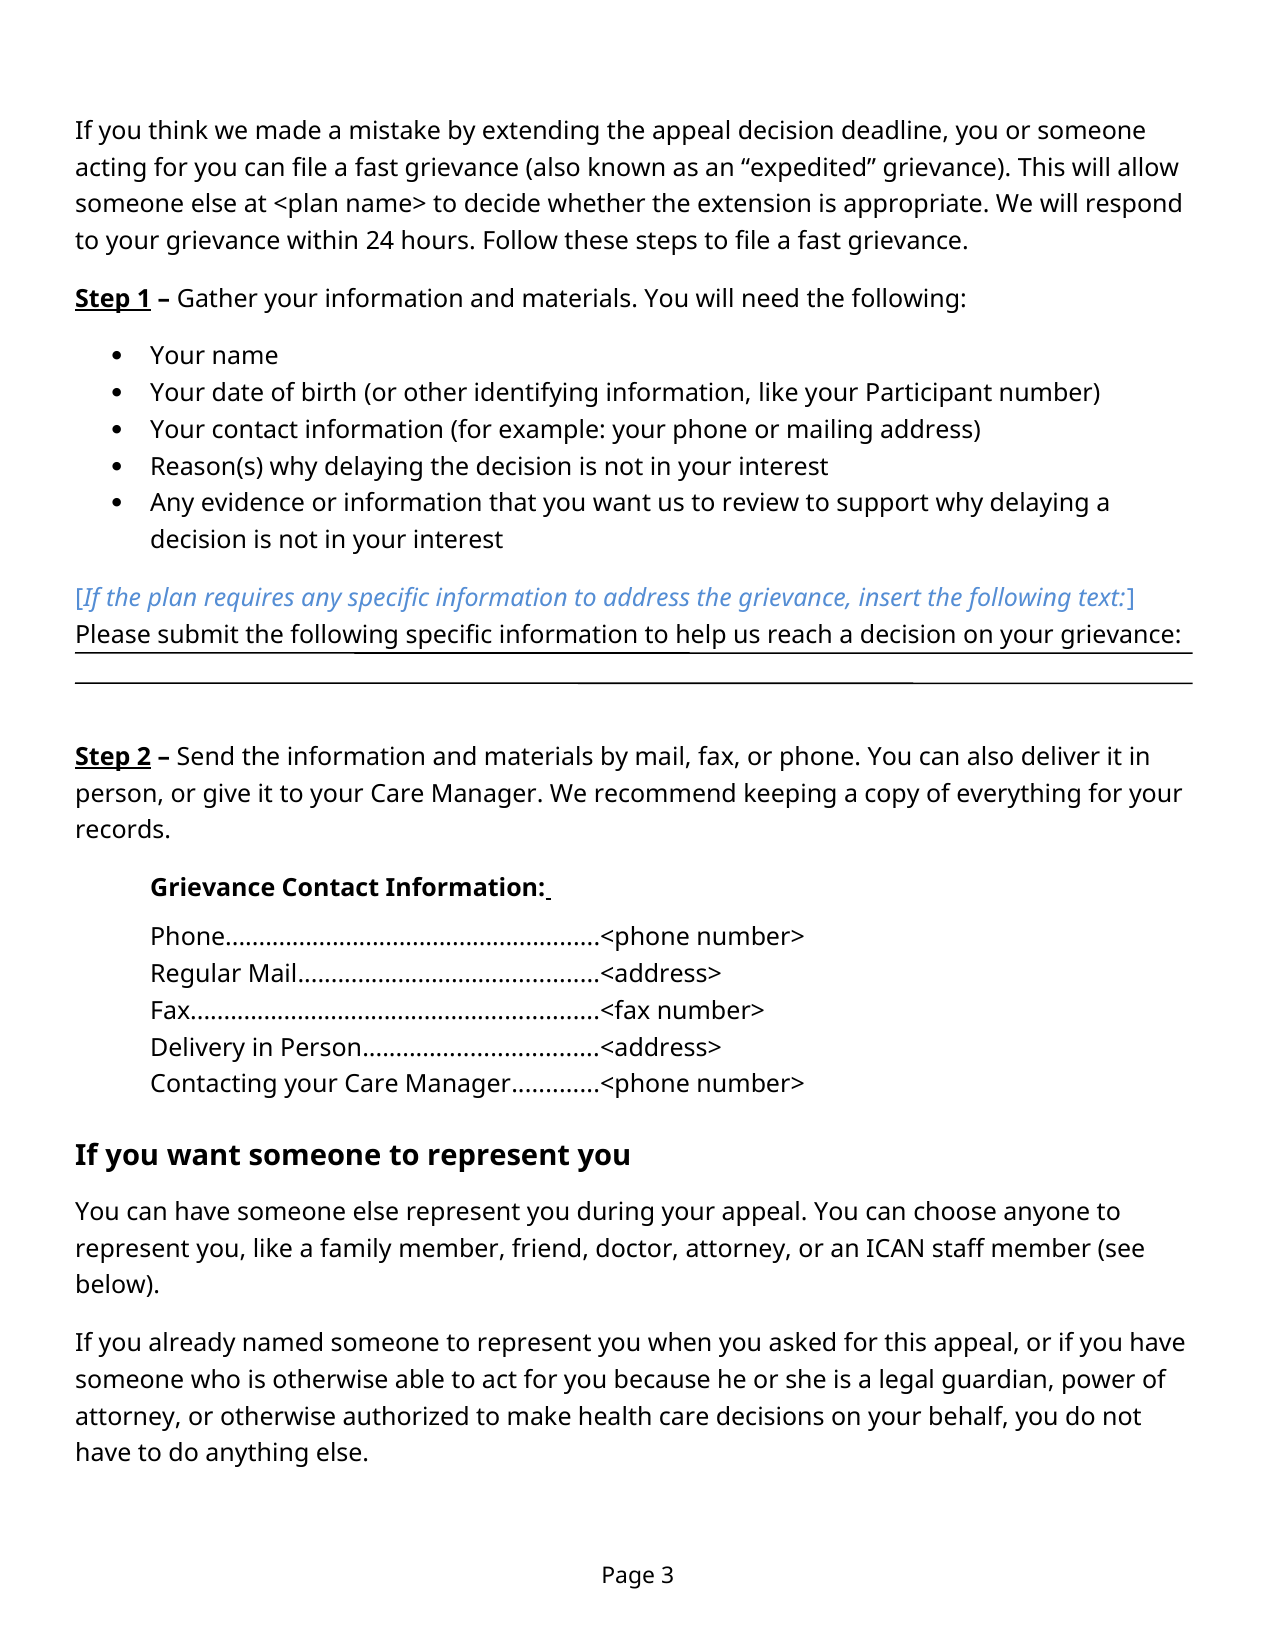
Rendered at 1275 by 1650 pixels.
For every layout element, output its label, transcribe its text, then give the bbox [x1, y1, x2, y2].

text Phone <phone number> [150, 919, 1200, 953]
text Your name [112, 338, 1200, 372]
text Step 2 – Send the information and materials by mail, fax, or phone. You can also deliver it in person, or give it to your Care Manager. We recommend keeping a copy of everything for your records. [75, 738, 1200, 846]
text Fax <fax number> [150, 992, 1200, 1026]
text Grievance Contact Information: [150, 869, 1200, 904]
text If you think we made a mistake by extending the appeal decision deadline, you or someone acting for you can file a fast grievance (also known as an “expedited” grievance). This will allow someone else at <plan name> to decide whether the extension is appropriate. We will respond to your grievance within 24 hours. Follow these steps to file a fast grievance. [75, 112, 1200, 257]
text Step 1 – Gather your information and materials. You will need the following: [75, 280, 1200, 314]
text Reason(s) why delaying the decision is not in your interest [112, 448, 1200, 482]
text Delivery in Person <address> [150, 1029, 1200, 1063]
list Please submit the following specific information to help us reach a decision on your grievance: [75, 616, 1200, 650]
text If you already named someone to represent you when you asked for this appeal, or if you have someone who is otherwise able to act for you because he or she is a legal guardian, power of attorney, or otherwise authorized to make health care decisions on your behalf, you do not have to do anything else. [75, 1324, 1200, 1469]
text Your date of birth (or other identifying information, like your Participant number) [112, 375, 1200, 409]
text You can have someone else represent you during your appeal. You can choose anyone to represent you, like a family member, friend, doctor, attorney, or an ICAN staff member (see below). [75, 1193, 1200, 1301]
text If you want someone to represent you [75, 1134, 1200, 1174]
text Your contact information (for example: your phone or mailing address) [112, 412, 1200, 446]
text Any evidence or information that you want us to review to support why delaying a decision is not in your interest [112, 485, 1200, 556]
text Contacting your Care Manager <phone number> [150, 1066, 1200, 1100]
text Regular Mail <address> [150, 956, 1200, 990]
list [If the plan requires any specific information to address the grievance, insert the following text:] [75, 579, 1200, 613]
